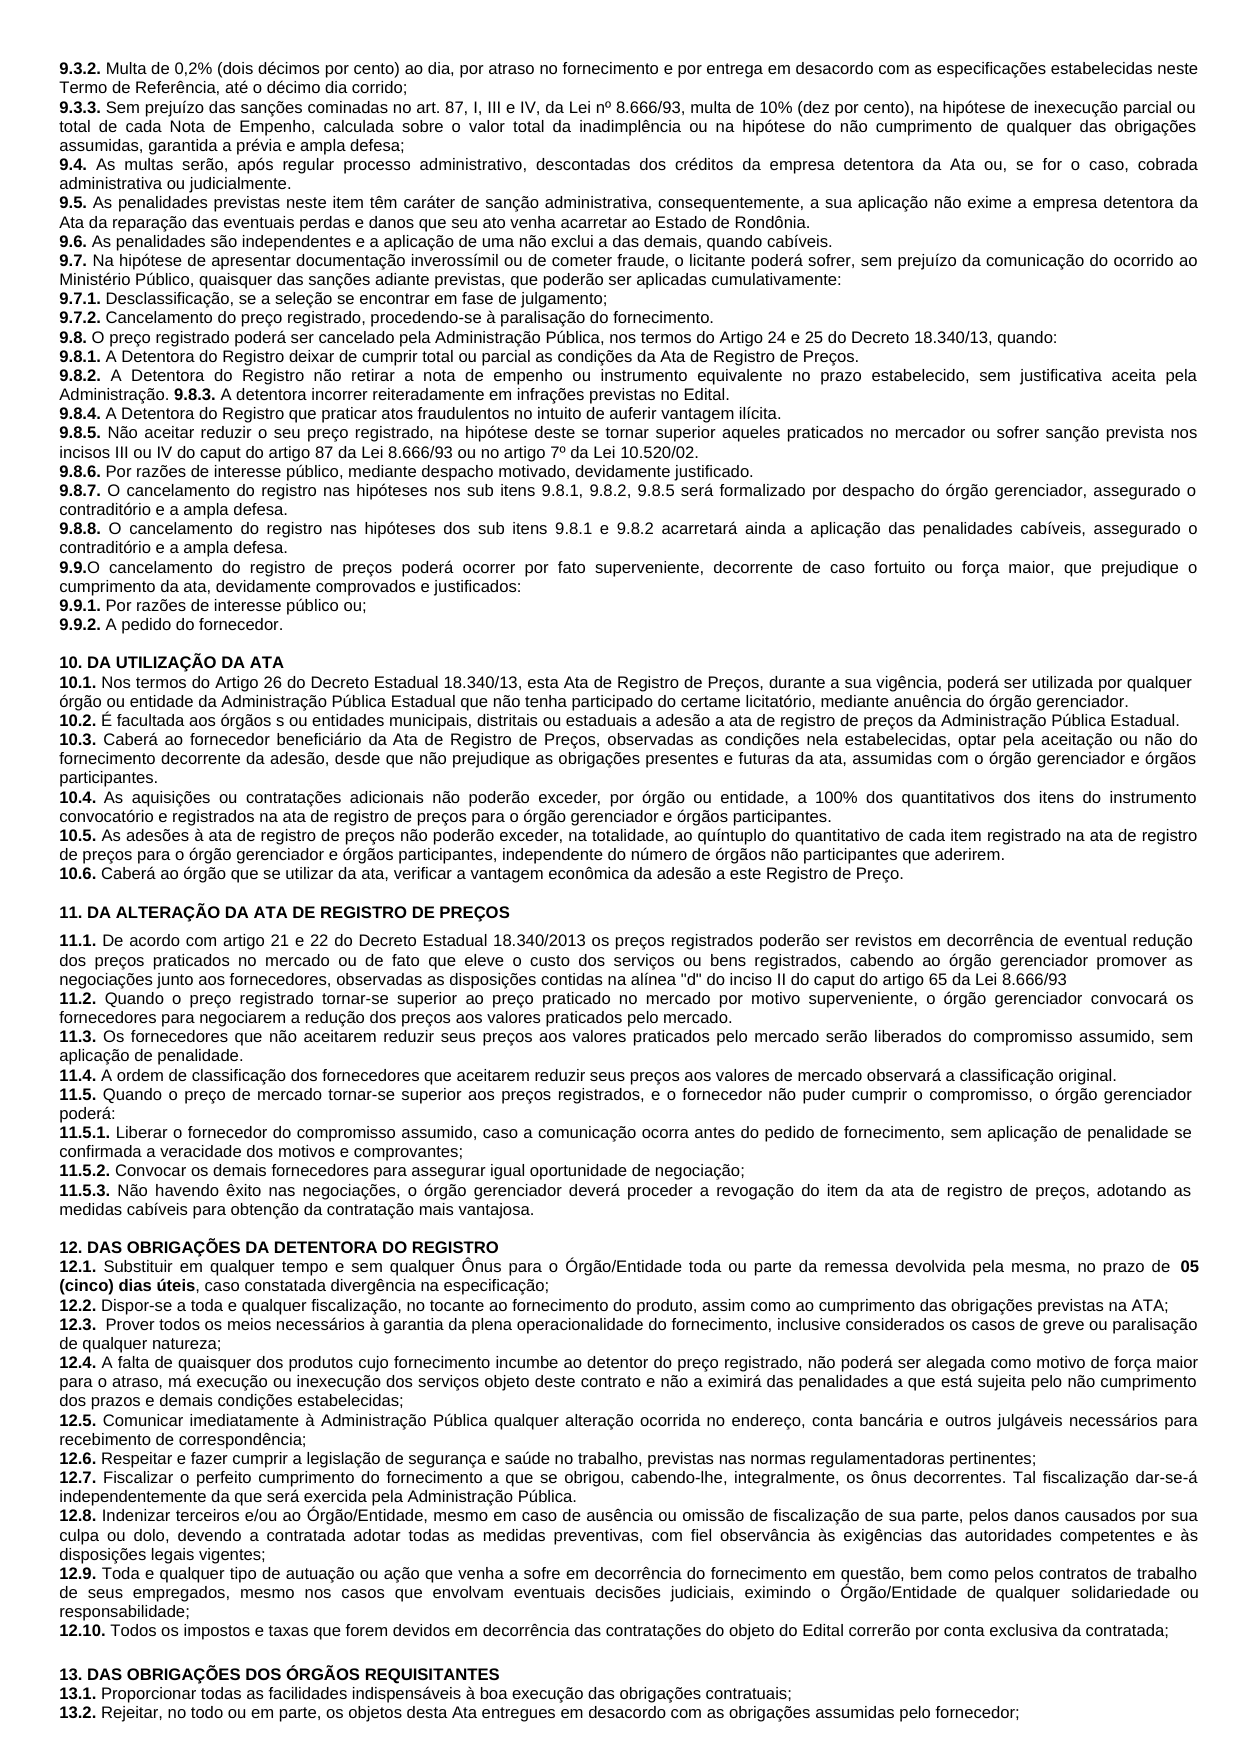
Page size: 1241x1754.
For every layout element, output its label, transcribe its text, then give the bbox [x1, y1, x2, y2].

text 12.6. Respeitar e fazer cumprir a legislação de segurança e saúde no trabalho, previstas nas normas regulamentadoras pertinentes; [59, 1449, 1199, 1468]
list 10.5. As adesões à ata de registro de preços não poderão exceder, na totalidade, ao quíntuplo do quantitativo de cada item registrado na ata de registro de preços para o órgão gerenciador e órgãos participantes, independente do número de órgãos não participantes que aderirem. [59, 826, 1199, 864]
text 11.4. A ordem de classificação dos fornecedores que aceitarem reduzir seus preços aos valores de mercado observará a classificação original. [59, 1065, 1194, 1084]
text 9.8.5. Não aceitar reduzir o seu preço registrado, na hipótese deste se tornar superior aqueles praticados no mercador ou sofrer sanção prevista nos incisos III ou IV do caput do artigo 87 da Lei 8.666/93 ou no artigo 7º da Lei 10.520/02. [59, 423, 1199, 462]
text 9.7. Na hipótese de apresentar documentação inverossímil ou de cometer fraude, o licitante poderá sofrer, sem prejuízo da comunicação do ocorrido ao Ministério Público, quaisquer das sanções adiante previstas, que poderão ser aplicadas cumulativamente: [59, 251, 1199, 289]
text 13.2. Rejeitar, no todo ou em parte, os objetos desta Ata entregues em desacordo com as obrigações assumidas pelo fornecedor; [59, 1703, 1199, 1722]
text 12.3. Prover todos os meios necessários à garantia da plena operacionalidade do fornecimento, inclusive considerados os casos de greve ou paralisação de qualquer natureza; [59, 1314, 1199, 1353]
text 9.8. O preço registrado poderá ser cancelado pela Administração Pública, nos termos do Artigo 24 e 25 do Decreto 18.340/13, quando: [59, 327, 1199, 347]
text 9.8.1. A Detentora do Registro deixar de cumprir total ou parcial as condições da Ata de Registro de Preços. [59, 347, 1199, 366]
text 9.8.7. O cancelamento do registro nas hipóteses nos sub itens 9.8.1, 9.8.2, 9.8.5 será formalizado por despacho do órgão gerenciador, assegurado o contraditório e a ampla defesa. [59, 481, 1199, 519]
text 11.5.3. Não havendo êxito nas negociações, o órgão gerenciador deverá proceder a revogação do item da ata de registro de preços, adotando as medidas cabíveis para obtenção da contratação mais vantajosa. [59, 1180, 1194, 1219]
text 11.5.2. Convocar os demais fornecedores para assegurar igual oportunidade de negociação; [59, 1161, 1194, 1180]
text 12.4. A falta de quaisquer dos produtos cujo fornecimento incumbe ao detentor do preço registrado, não poderá ser alegada como motivo de força maior para o atraso, má execução ou inexecução dos serviços objeto deste contrato e não a eximirá das penalidades a que está sujeita pelo não cumprimento dos prazos e demais condições estabelecidas; [59, 1353, 1199, 1410]
text 9.3.3. Sem prejuízo das sanções cominadas no art. 87, I, III e IV, da Lei nº 8.666/93, multa de 10% (dez por cento), na hipótese de inexecução parcial ou total de cada Nota de Empenho, calculada sobre o valor total da inadimplência ou na hipótese do não cumprimento de qualquer das obrigações assumidas, garantida a prévia e ampla defesa; [59, 97, 1199, 155]
text 9.9.O cancelamento do registro de preços poderá ocorrer por fato superveniente, decorrente de caso fortuito ou força maior, que prejudique o cumprimento da ata, devidamente comprovados e justificados: [59, 557, 1199, 596]
text 11.3. Os fornecedores que não aceitarem reduzir seus preços aos valores praticados pelo mercado serão liberados do compromisso assumido, sem aplicação de penalidade. [59, 1027, 1194, 1065]
text 9.9.2. A pedido do fornecedor. [59, 615, 1199, 634]
text 9.3.2. Multa de 0,2% (dois décimos por cento) ao dia, por atraso no fornecimento e por entrega em desacordo com as especificações estabelecidas neste Termo de Referência, até o décimo dia corrido; [59, 59, 1199, 97]
text 11.5. Quando o preço de mercado tornar-se superior aos preços registrados, e o fornecedor não puder cumprir o compromisso, o órgão gerenciador poderá: [59, 1084, 1194, 1123]
text 12.9. Toda e qualquer tipo de autuação ou ação que venha a sofre em decorrência do fornecimento em questão, bem como pelos contratos de trabalho de seus empregados, mesmo nos casos que envolvam eventuais decisões judiciais, eximindo o Órgão/Entidade de qualquer solidariedade ou responsabilidade; [59, 1564, 1199, 1621]
text 12.7. Fiscalizar o perfeito cumprimento do fornecimento a que se obrigou, cabendo-lhe, integralmente, os ônus decorrentes. Tal fiscalização dar-se-á independentemente da que será exercida pela Administração Pública. [59, 1468, 1199, 1506]
text 9.7.2. Cancelamento do preço registrado, procedendo-se à paralisação do fornecimento. [59, 308, 1199, 327]
text 9.8.8. O cancelamento do registro nas hipóteses dos sub itens 9.8.1 e 9.8.2 acarretará ainda a aplicação das penalidades cabíveis, assegurado o contraditório e a ampla defesa. [59, 519, 1199, 557]
text 11.2. Quando o preço registrado tornar-se superior ao preço praticado no mercado por motivo superveniente, o órgão gerenciador convocará os fornecedores para negociarem a redução dos preços aos valores praticados pelo mercado. [59, 989, 1194, 1027]
text 9.8.6. Por razões de interesse público, mediante despacho motivado, devidamente justificado. [59, 462, 1199, 481]
text 10.2. É facultada aos órgãos s ou entidades municipais, distritais ou estaduais a adesão a ata de registro de preços da Administração Pública Estadual. [59, 711, 1194, 730]
text 9.8.4. A Detentora do Registro que praticar atos fraudulentos no intuito de auferir vantagem ilícita. [59, 404, 1199, 423]
text 9.4. As multas serão, após regular processo administrativo, descontadas dos créditos da empresa detentora da Ata ou, se for o caso, cobrada administrativa ou judicialmente. [59, 155, 1199, 193]
text 12.8. Indenizar terceiros e/ou ao Órgão/Entidade, mesmo em caso de ausência ou omissão de fiscalização de sua parte, pelos danos causados por sua culpa ou dolo, devendo a contratada adotar todas as medidas preventivas, com fiel observância às exigências das autoridades competentes e às disposições legais vigentes; [59, 1506, 1199, 1564]
text 12.5. Comunicar imediatamente à Administração Pública qualquer alteração ocorrida no endereço, conta bancária e outros julgáveis necessários para recebimento de correspondência; [59, 1410, 1199, 1449]
text 12. DAS OBRIGAÇÕES DA DETENTORA DO REGISTRO [59, 1238, 1199, 1257]
text 11.5.1. Liberar o fornecedor do compromisso assumido, caso a comunicação ocorra antes do pedido de fornecimento, sem aplicação de penalidade se confirmada a veracidade dos motivos e comprovantes; [59, 1123, 1194, 1161]
text 9.5. As penalidades previstas neste item têm caráter de sanção administrativa, consequentemente, a sua aplicação não exime a empresa detentora da Ata da reparação das eventuais perdas e danos que seu ato venha acarretar ao Estado de Rondônia. [59, 193, 1199, 232]
text 13.1. Proporcionar todas as facilidades indispensáveis à boa execução das obrigações contratuais; [59, 1683, 1199, 1703]
text 12.1. Substituir em qualquer tempo e sem qualquer Ônus para o Órgão/Entidade toda ou parte da remessa devolvida pela mesma, no prazo de 05 (cinco) dias úteis, caso constatada divergência na especificação; [59, 1257, 1199, 1295]
text 9.9.1. Por razões de interesse público ou; [59, 596, 1199, 615]
text 10. DA UTILIZAÇÃO DA ATA [59, 653, 1199, 672]
text 9.6. As penalidades são independentes e a aplicação de uma não exclui a das demais, quando cabíveis. [59, 232, 1199, 251]
text 13. DAS OBRIGAÇÕES DOS ÓRGÃOS REQUISITANTES [59, 1664, 1199, 1683]
text 10.6. Caberá ao órgão que se utilizar da ata, verificar a vantagem econômica da adesão a este Registro de Preço. [59, 864, 1199, 883]
text 12.2. Dispor-se a toda e qualquer fiscalização, no tocante ao fornecimento do produto, assim como ao cumprimento das obrigações previstas na ATA; [59, 1295, 1199, 1314]
text 9.8.2. A Detentora do Registro não retirar a nota de empenho ou instrumento equivalente no prazo estabelecido, sem justificativa aceita pela Administração. 9.8.3. A detentora incorrer reiteradamente em infrações previstas no Edital. [59, 366, 1199, 404]
text 9.7.1. Desclassificação, se a seleção se encontrar em fase de julgamento; [59, 289, 1199, 308]
list 10.3. Caberá ao fornecedor beneficiário da Ata de Registro de Preços, observadas as condições nela estabelecidas, optar pela aceitação ou não do fornecimento decorrente da adesão, desde que não prejudique as obrigações presentes e futuras da ata, assumidas com o órgão gerenciador e órgãos participantes. [59, 730, 1199, 787]
text 10.1. Nos termos do Artigo 26 do Decreto Estadual 18.340/13, esta Ata de Registro de Preços, durante a sua vigência, poderá ser utilizada por qualquer órgão ou entidade da Administração Pública Estadual que não tenha participado do certame licitatório, mediante anuência do órgão gerenciador. [59, 672, 1194, 711]
text 12.10. Todos os impostos e taxas que forem devidos em decorrência das contratações do objeto do Edital correrão por conta exclusiva da contratada; [59, 1621, 1199, 1640]
text 11.1. De acordo com artigo 21 e 22 do Decreto Estadual 18.340/2013 os preços registrados poderão ser revistos em decorrência de eventual redução dos preços praticados no mercado ou de fato que eleve o custo dos serviços ou bens registrados, cabendo ao órgão gerenciador promover as negociações junto aos fornecedores, observadas as disposições contidas na alínea "d" do inciso II do caput do artigo 65 da Lei 8.666/93 [59, 931, 1194, 989]
list 10.4. As aquisições ou contratações adicionais não poderão exceder, por órgão ou entidade, a 100% dos quantitativos dos itens do instrumento convocatório e registrados na ata de registro de preços para o órgão gerenciador e órgãos participantes. [59, 787, 1199, 826]
text 11. DA ALTERAÇÃO DA ATA DE REGISTRO DE PREÇOS [59, 902, 1199, 922]
